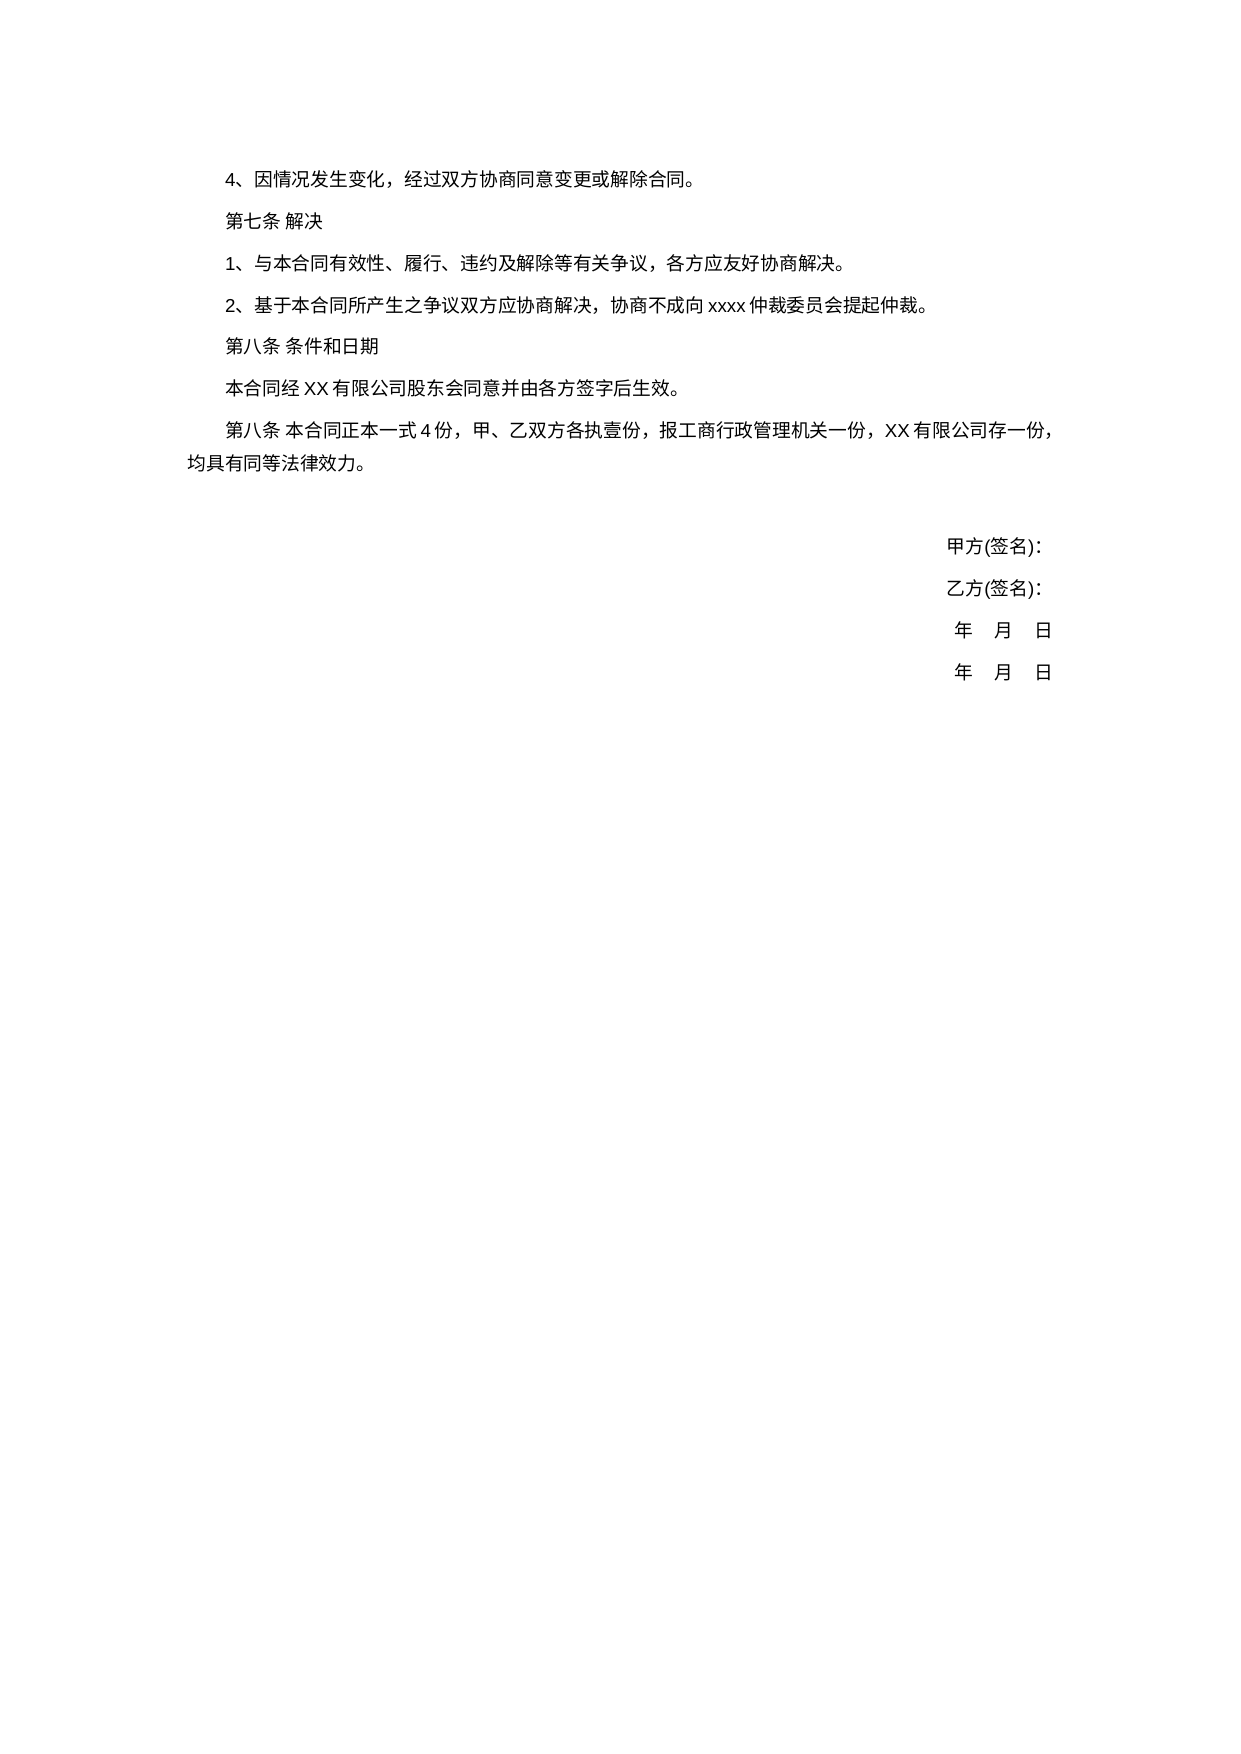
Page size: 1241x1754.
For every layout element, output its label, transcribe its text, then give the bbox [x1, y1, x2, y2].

text 第八条 本合同正本一式4份，甲、乙双方各执壹份，报工商行政管理机关一份，XX有限公司存一份，均具有同等法律效力。 [187, 413, 1053, 478]
text 乙方(签名)： [187, 571, 1053, 604]
text 甲方(签名)： [187, 529, 1053, 562]
text 1、与本合同有效性、履行、违约及解除等有关争议，各方应友好协商解决。 [187, 246, 1053, 278]
text 年 月 日 [187, 655, 1053, 688]
text 第八条 条件和日期 [187, 329, 1053, 362]
text 2、基于本合同所产生之争议双方应协商解决，协商不成向xxxx仲裁委员会提起仲裁。 [187, 288, 1053, 320]
text 4、因情况发生变化，经过双方协商同意变更或解除合同。 [187, 162, 1053, 194]
text 本合同经XX有限公司股东会同意并由各方签字后生效。 [187, 371, 1053, 404]
text 第七条 解决 [187, 204, 1053, 236]
text 年 月 日 [187, 613, 1053, 646]
